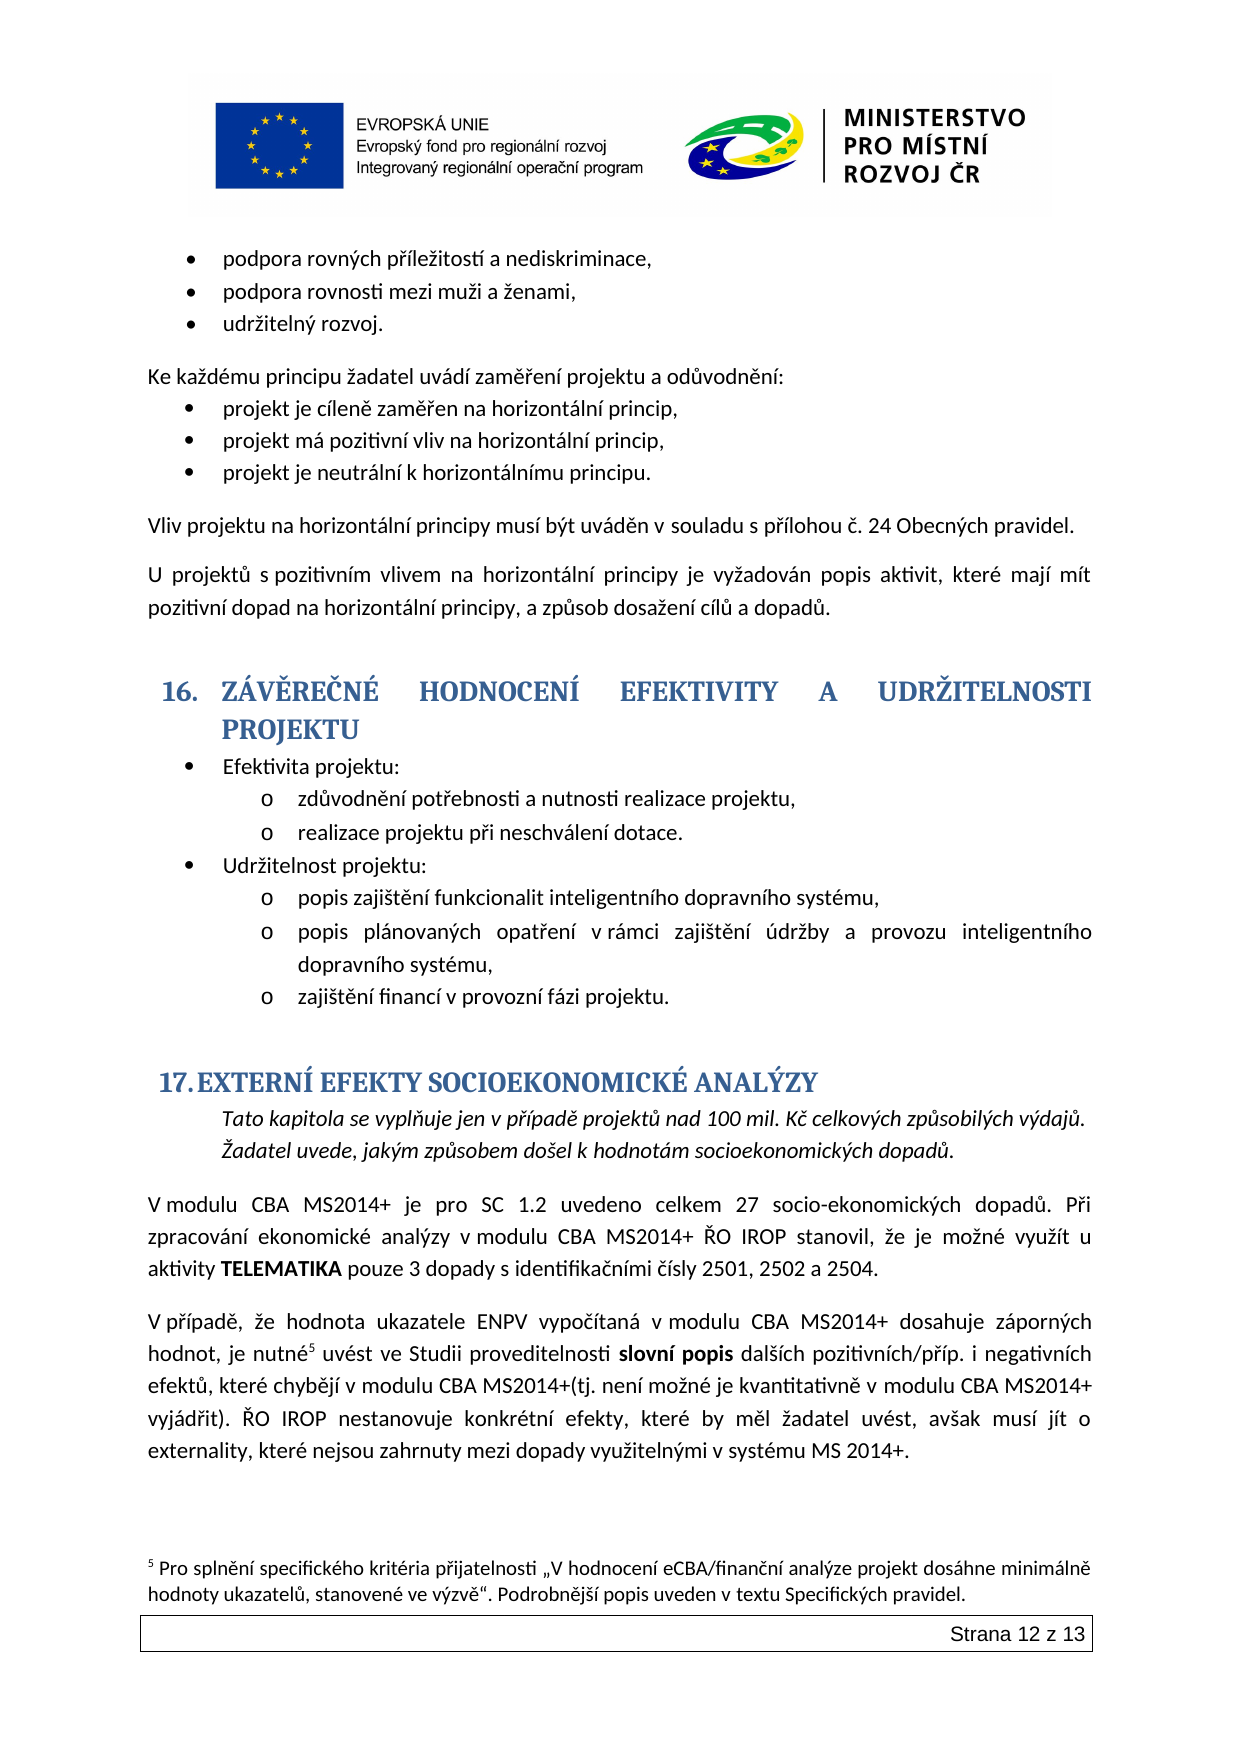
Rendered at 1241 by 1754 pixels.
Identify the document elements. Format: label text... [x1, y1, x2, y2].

list projekt je cíleně zaměřen na horizontální princip, [185, 394, 1093, 422]
list popis zajištění funkcionalit inteligentního dopravního systému, [260, 883, 1093, 912]
text Tato kapitola se vyplňuje jen v případě projektů nad 100 mil. Kč celkových způsobilých výdajů. Žadatel uvede, jakým způsobem došel k hodnotám socioekonomických dopadů. [221, 1104, 1093, 1165]
subtitle Závěrečné Hodnocení efektivity a udržitelnosti projektu [162, 675, 1093, 747]
subtitle externí efekty socioekonomické analýzy [159, 1066, 1093, 1099]
list projekt má pozitivní vliv na horizontální princip, [185, 426, 1093, 454]
list zdůvodnění potřebnosti a nutnosti realizace projektu, [260, 784, 1093, 813]
text V případě, že hodnota ukazatele ENPV vypočítaná v modulu CBA MS2014+ dosahuje záporných hodnot, je nutné uvést ve Studii proveditelnosti slovní popis dalších pozitivních/příp. i negativních efektů, které chybějí v modulu CBA MS2014+(tj. není možné je kvantitativně v modulu CBA MS2014+ vyjádřit). ŘO IROP nestanovuje konkrétní efekty, které by měl žadatel uvést, avšak musí jít o externality, které nejsou zahrnuty mezi dopady využitelnými v systému MS 2014+. [148, 1307, 1093, 1464]
list udržitelný rozvoj. [185, 309, 1093, 337]
list podpora rovnosti mezi muži a ženami, [185, 277, 1093, 305]
list popis plánovaných opatření v rámci zajištění údržby a provozu inteligentního dopravního systému, [260, 917, 1093, 978]
list projekt je neutrální k horizontálnímu principu. [185, 458, 1093, 487]
list Efektivita projektu: [185, 752, 1093, 780]
text U projektů s pozitivním vlivem na horizontální principy je vyžadován popis aktivit, které mají mít pozitivní dopad na horizontální principy, a způsob dosažení cílů a dopadů. [148, 560, 1093, 621]
list podpora rovných příležitostí a nediskriminace, [185, 244, 1093, 273]
picture [187, 73, 1053, 217]
list zajištění financí v provozní fázi projektu. [260, 982, 1093, 1012]
list realizace projektu při neschválení dotace. [260, 818, 1093, 847]
text V modulu CBA MS2014+ je pro SC 1.2 uvedeno celkem 27 socio-ekonomických dopadů. Při zpracování ekonomické analýzy v modulu CBA MS2014+ ŘO IROP stanovil, že je možné využít u aktivity Telematika pouze 3 dopady s identifikačními čísly 2501, 2502 a 2504. [148, 1190, 1093, 1282]
text Vliv projektu na horizontální principy musí být uváděn v souladu s přílohou č. 24 Obecných pravidel. [148, 512, 1093, 539]
list Udržitelnost projektu: [185, 851, 1093, 879]
text Ke každému principu žadatel uvádí zaměření projektu a odůvodnění: [148, 362, 1093, 390]
